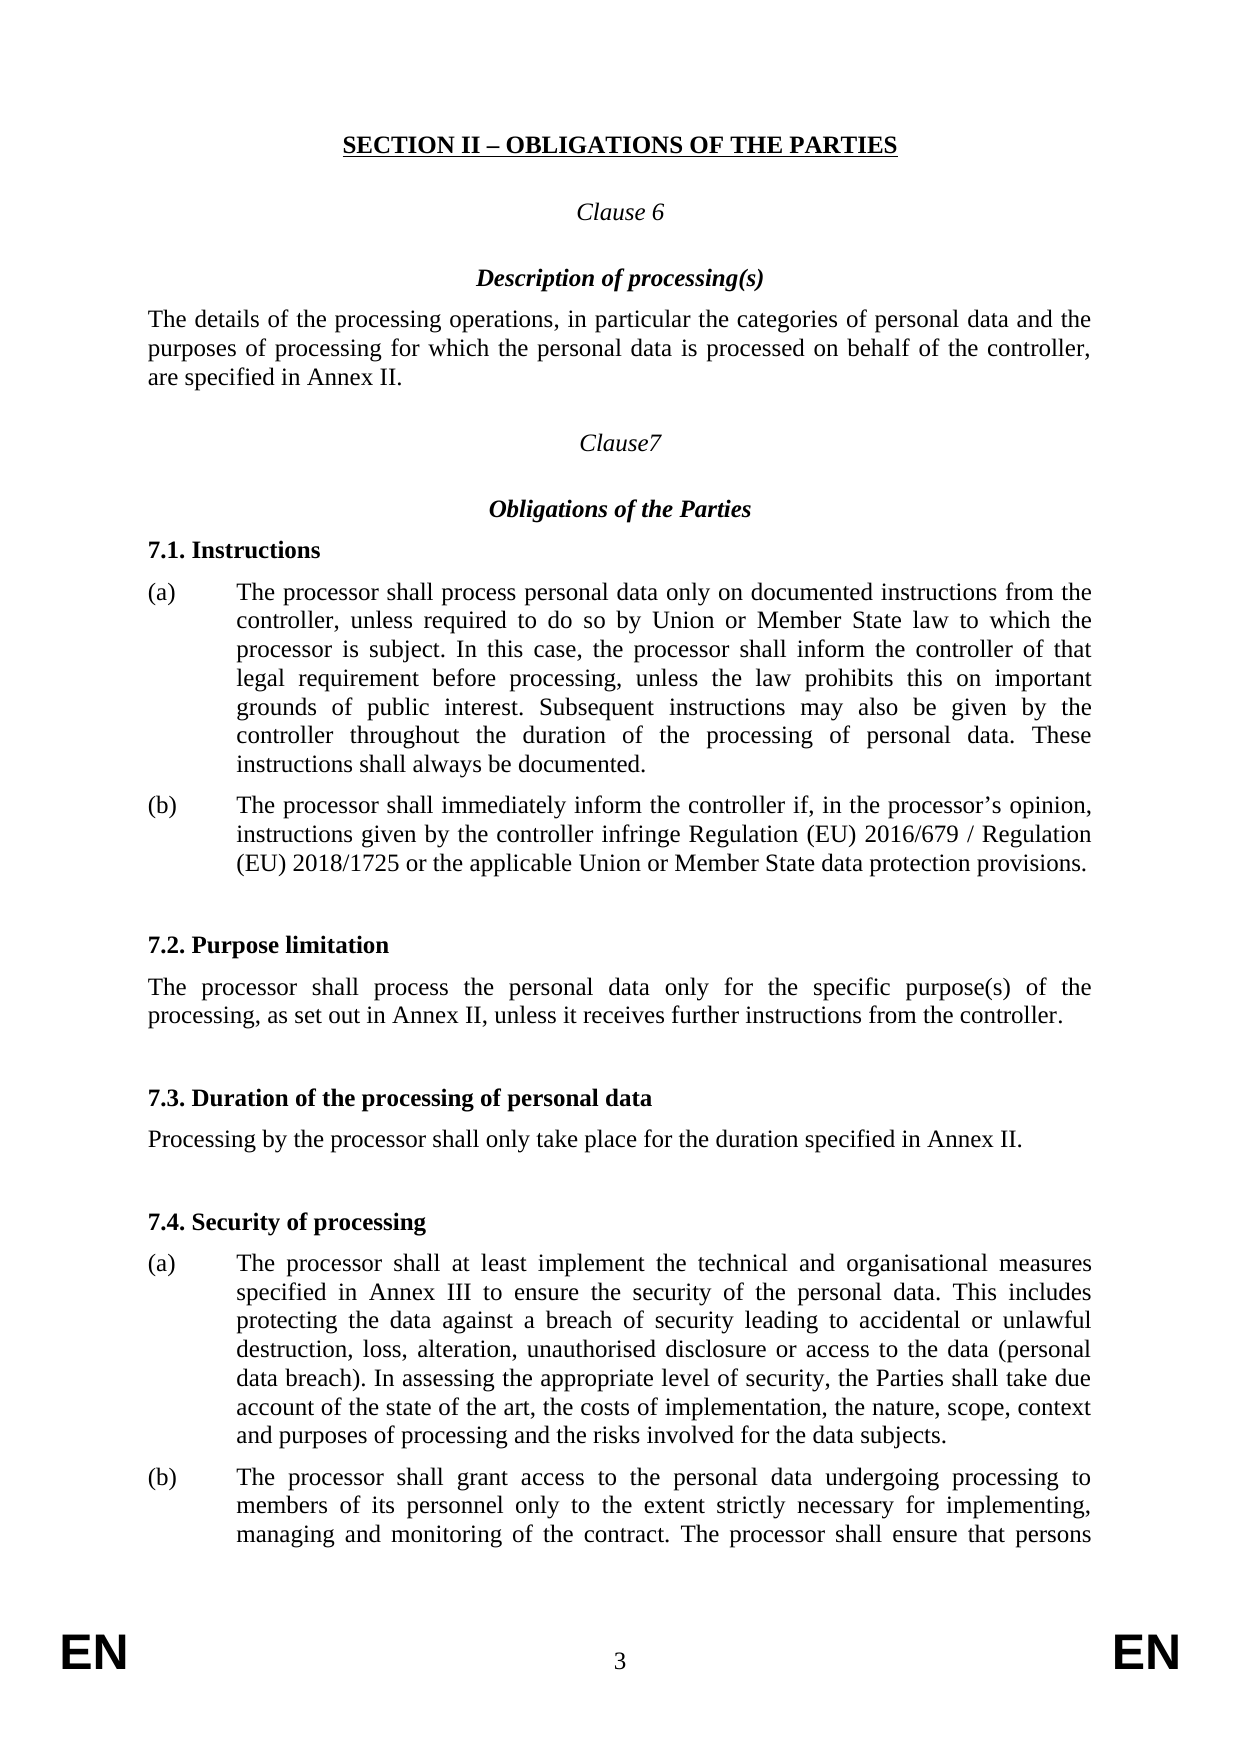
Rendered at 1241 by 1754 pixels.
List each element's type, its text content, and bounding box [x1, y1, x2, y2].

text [148, 1462, 1093, 1548]
text Clause 6 [148, 197, 1093, 226]
text 7.2. Purpose limitation [148, 931, 1093, 959]
text Clause7 [148, 428, 1093, 457]
text (a) The processor shall process personal data only on documented instructions from the controller, unless required to do so by Union or Member State law to which the processor is subject. In this case, the processor shall inform the controller of that legal requirement before processing, unless the law prohibits this on important grounds of public interest. Subsequent instructions may also be given by the controller throughout the duration of the processing of personal data. These instructions shall always be documented. [148, 577, 1093, 778]
text The details of the processing operations, in particular the categories of personal data and the purposes of processing for which the personal data is processed on behalf of the controller, are specified in Annex II. [148, 304, 1093, 391]
text Processing by the processor shall only take place for the duration specified in Annex II. [148, 1124, 1093, 1153]
text Obligations of the Parties [148, 494, 1093, 523]
text SECTION II – OBLIGATIONS OF THE PARTIES [148, 131, 1093, 159]
text 7.4. Security of processing [148, 1207, 1093, 1236]
text Description of processing(s) [148, 263, 1093, 292]
text 7.1. Instructions [148, 536, 1093, 564]
text (a) The processor shall at least implement the technical and organisational measures specified in Annex III to ensure the security of the personal data. This includes protecting the data against a breach of security leading to accidental or unlawful destruction, loss, alteration, unauthorised disclosure or access to the data (personal data breach). In assessing the appropriate level of security, the Parties shall take due account of the state of the art, the costs of implementation, the nature, scope, context and purposes of processing and the risks involved for the data subjects. [148, 1248, 1093, 1449]
text (b) The processor shall immediately inform the controller if, in the processor’s opinion, instructions given by the controller infringe Regulation (EU) 2016/679 / Regulation (EU) 2018/1725 or the applicable Union or Member State data protection provisions. [148, 791, 1093, 877]
text 7.3. Duration of the processing of personal data [148, 1083, 1093, 1112]
text The processor shall process the personal data only for the specific purpose(s) of the processing, as set out in Annex II, unless it receives further instructions from the controller. [148, 972, 1093, 1029]
